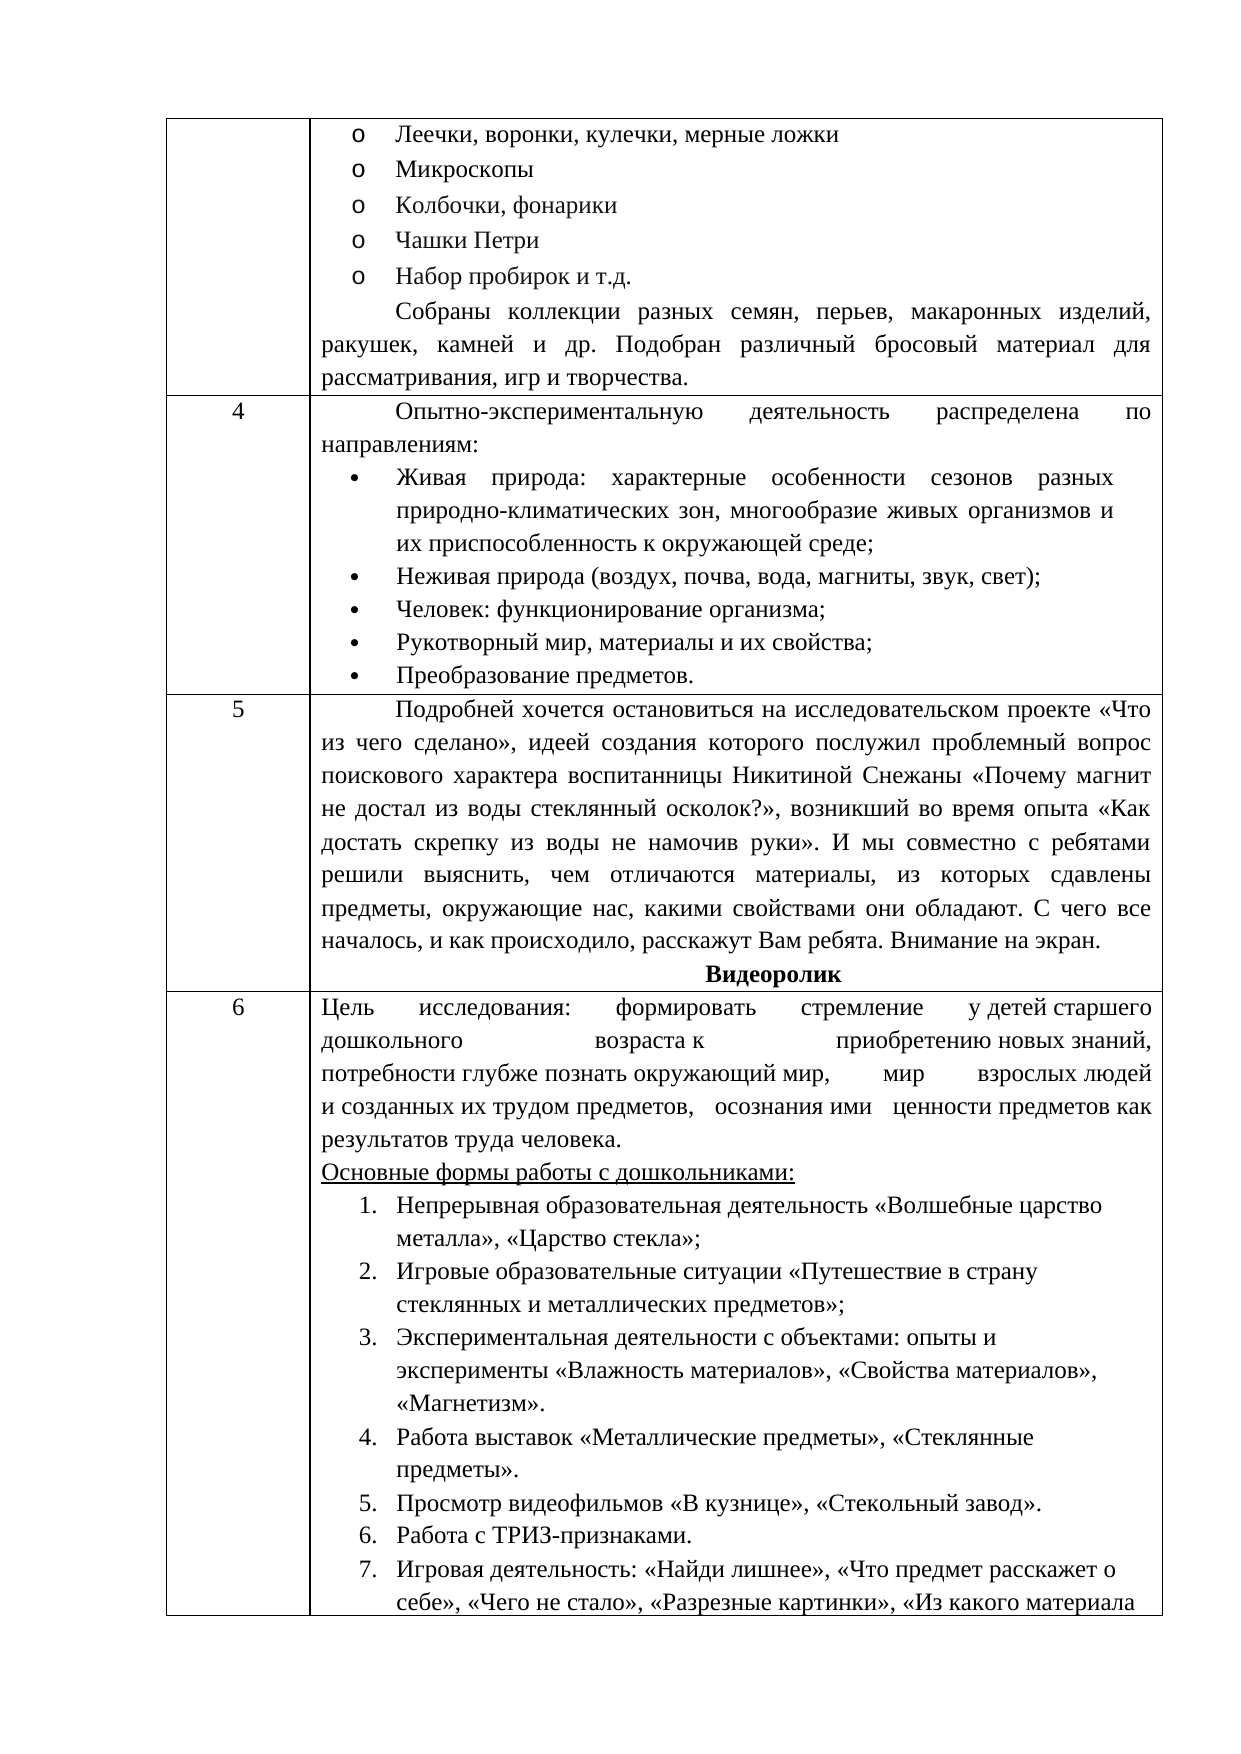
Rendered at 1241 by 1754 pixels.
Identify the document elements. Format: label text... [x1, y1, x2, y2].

table_cell 4 [167, 396, 309, 693]
table_cell 6 [167, 992, 309, 1615]
table_cell 3 [167, 119, 309, 395]
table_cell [311, 119, 1162, 395]
table_cell 5 [167, 695, 309, 991]
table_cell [311, 992, 1162, 1615]
table_cell Опытно-экспериментальную деятельность распределена по направлениям: Живая природа: характерные особенности сезонов разных природно-климатических зон, многообразие живых организмов и их приспособленность к окружающей среде; Неживая природа (воздух, почва, вода, магниты, звук, свет); Человек: функционирование организма; Рукотворный мир, материалы и их свойства; Преобразование предметов. [311, 396, 1162, 693]
table_cell Подробней хочется остановиться на исследовательском проекте «Что из чего сделано», идеей создания которого послужил проблемный вопрос поискового характера воспитанницы Никитиной Снежаны «Почему магнит не достал из воды стеклянный осколок?», возникший во время опыта «Как достать скрепку из воды не намочив руки». И мы совместно с ребятами решили выяснить, чем отличаются материалы, из которых сдавлены предметы, окружающие нас, какими свойствами они обладают. С чего все началось, и как происходило, расскажут Вам ребята. Внимание на экран. Видеоролик [311, 695, 1162, 991]
